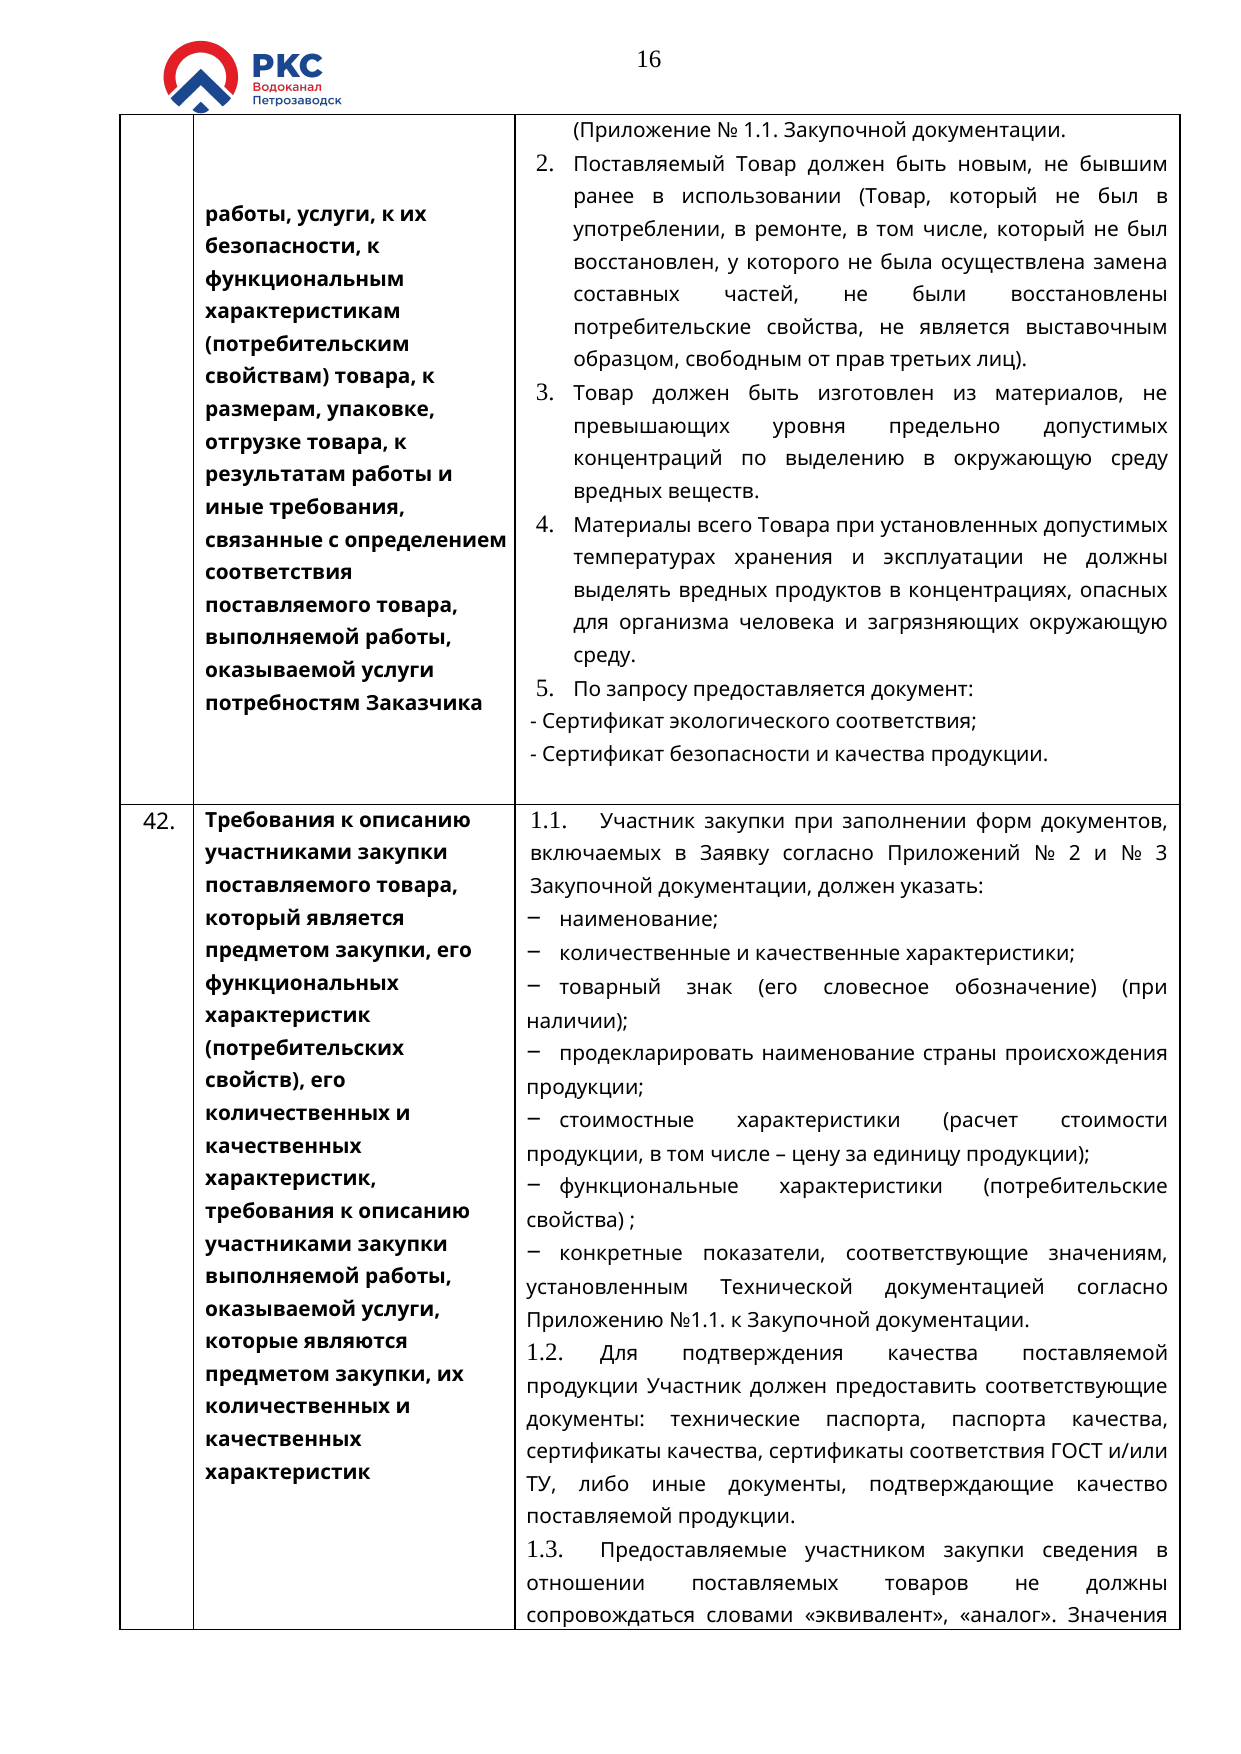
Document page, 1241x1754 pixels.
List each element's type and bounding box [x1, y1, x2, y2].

table_cell [121, 115, 193, 804]
table_cell [516, 115, 1179, 804]
table_cell [121, 805, 193, 1629]
table_cell [194, 115, 514, 804]
table_cell [194, 805, 514, 1629]
table_cell [516, 805, 1179, 1629]
picture [144, 22, 360, 114]
